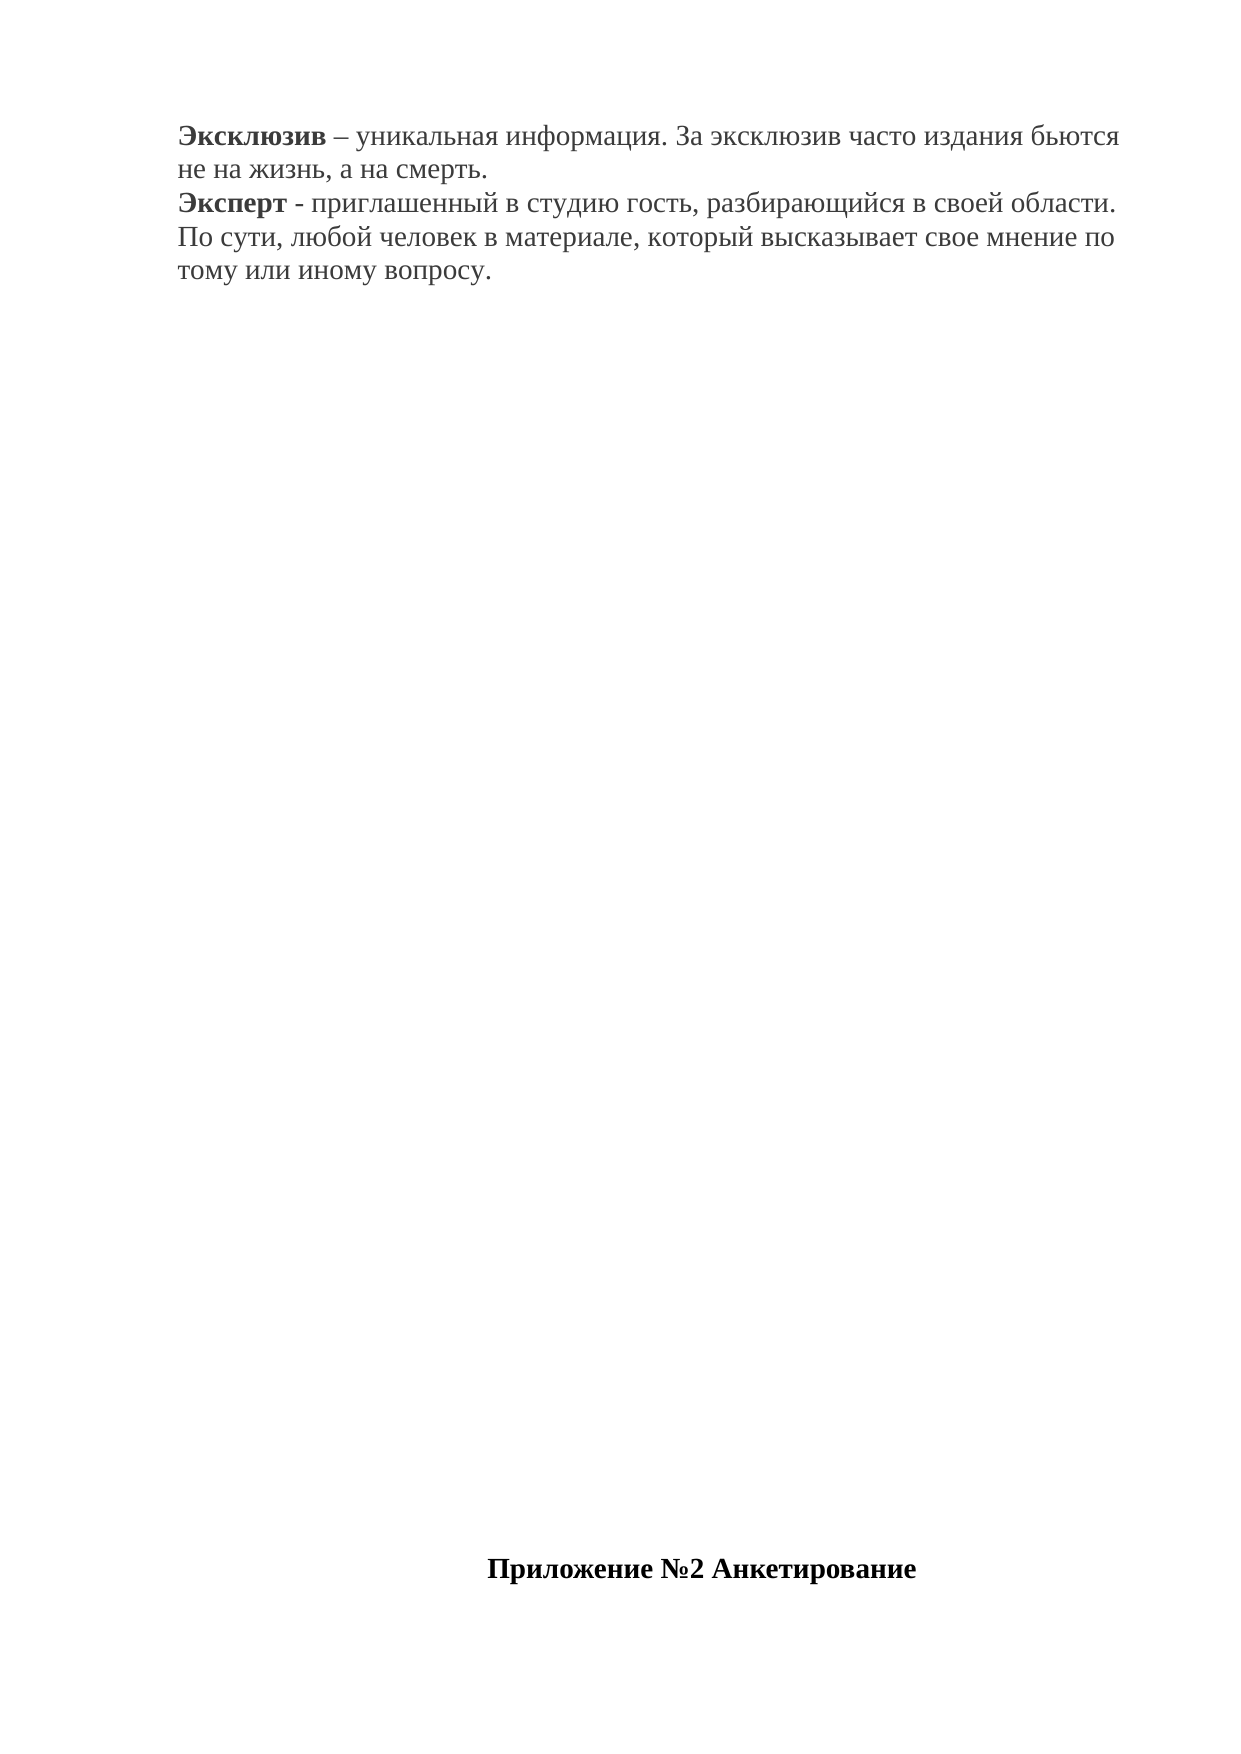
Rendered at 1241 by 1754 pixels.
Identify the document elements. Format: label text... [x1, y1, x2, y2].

text Эксклюзив – уникальная информация. За эксклюзив часто издания бьются не на жизнь, а на смерть. Эксперт - приглашенный в студию гость, разбирающийся в своей области. По сути, любой человек в материале, который высказывает свое мнение по тому или иному вопросу. [177, 118, 1152, 286]
text Приложение №2 Анкетирование [252, 1551, 1152, 1584]
